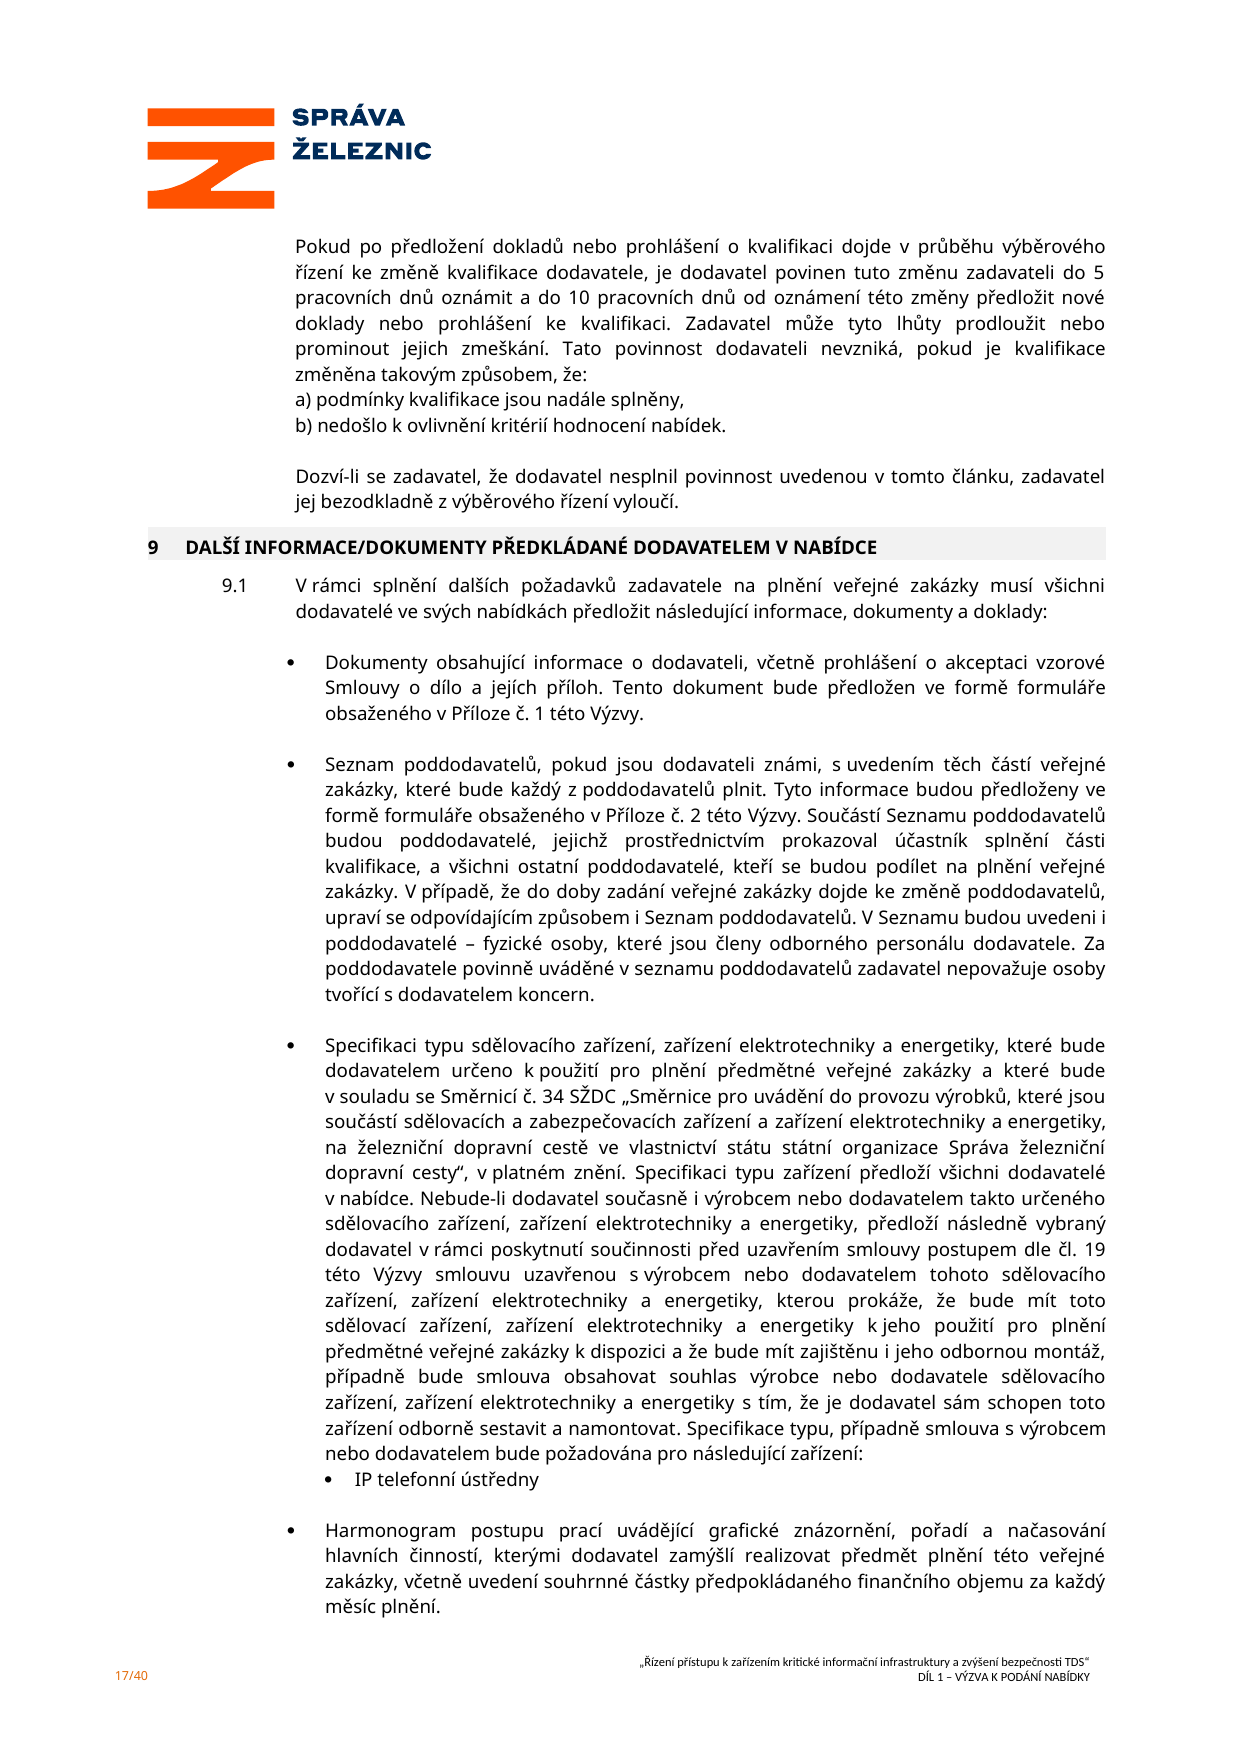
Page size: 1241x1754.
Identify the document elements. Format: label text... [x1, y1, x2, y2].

text a) podmínky kvalifikace jsou nadále splněny, [295, 387, 1106, 412]
list Dokumenty obsahující informace o dodavateli, včetně prohlášení o akceptaci vzorové Smlouvy o dílo a jejích příloh. Tento dokument bude předložen ve formě formuláře obsaženého v Příloze č. 1 této Výzvy. [287, 649, 1106, 726]
list V rámci splnění dalších požadavků zadavatele na plnění veřejné zakázky musí všichni dodavatelé ve svých nabídkách předložit následující informace, dokumenty a doklady: [222, 573, 1106, 624]
subtitle DALŠÍ INFORMACE/DOKUMENTY PŘEDKLÁDANÉ DODAVATELEM V NABÍDCE [148, 527, 1106, 560]
list IP telefonní ústředny [325, 1466, 1106, 1491]
list Specifikaci typu sdělovacího zařízení, zařízení elektrotechniky a energetiky, které bude dodavatelem určeno k použití pro plnění předmětné veřejné zakázky a které bude v souladu se Směrnicí č. 34 SŽDC „Směrnice pro uvádění do provozu výrobků, které jsou součástí sdělovacích a zabezpečovacích zařízení a zařízení elektrotechniky a energetiky, na železniční dopravní cestě ve vlastnictví státu státní organizace Správa železniční dopravní cesty“, v platném znění. Specifikaci typu zařízení předloží všichni dodavatelé v nabídce. Nebude-li dodavatel současně i výrobcem nebo dodavatelem takto určeného sdělovacího zařízení, zařízení elektrotechniky a energetiky, předloží následně vybraný dodavatel v rámci poskytnutí součinnosti před uzavřením smlouvy postupem dle čl. 19 této Výzvy smlouvu uzavřenou s výrobcem nebo dodavatelem tohoto sdělovacího zařízení, zařízení elektrotechniky a energetiky, kterou prokáže, že bude mít toto sdělovací zařízení, zařízení elektrotechniky a energetiky k jeho použití pro plnění předmětné veřejné zakázky k dispozici a že bude mít zajištěnu i jeho odbornou montáž, případně bude smlouva obsahovat souhlas výrobce nebo dodavatele sdělovacího zařízení, zařízení elektrotechniky a energetiky s tím, že je dodavatel sám schopen toto zařízení odborně sestavit a namontovat. Specifikace typu, případně smlouva s výrobcem nebo dodavatelem bude požadována pro následující zařízení: [287, 1032, 1106, 1466]
text Pokud po předložení dokladů nebo prohlášení o kvalifikaci dojde v průběhu výběrového řízení ke změně kvalifikace dodavatele, je dodavatel povinen tuto změnu zadavateli do 5 pracovních dnů oznámit a do 10 pracovních dnů od oznámení této změny předložit nové doklady nebo prohlášení ke kvalifikaci. Zadavatel může tyto lhůty prodloužit nebo prominout jejich zmeškání. Tato povinnost dodavateli nevzniká, pokud je kvalifikace změněna takovým způsobem, že: [295, 233, 1106, 387]
text b) nedošlo k ovlivnění kritérií hodnocení nabídek. [295, 412, 1106, 438]
text Dozví-li se zadavatel, že dodavatel nesplnil povinnost uvedenou v tomto článku, zadavatel jej bezodkladně z výběrového řízení vyloučí. [295, 463, 1106, 514]
list Harmonogram postupu prací uvádějící grafické znázornění, pořadí a načasování hlavních činností, kterými dodavatel zamýšlí realizovat předmět plnění této veřejné zakázky, včetně uvedení souhrnné částky předpokládaného finančního objemu za každý měsíc plnění. [288, 1517, 1106, 1619]
list Seznam poddodavatelů, pokud jsou dodavateli známi, s uvedením těch částí veřejné zakázky, které bude každý z poddodavatelů plnit. Tyto informace budou předloženy ve formě formuláře obsaženého v Příloze č. 2 této Výzvy. Součástí Seznamu poddodavatelů budou poddodavatelé, jejichž prostřednictvím prokazoval účastník splnění části kvalifikace, a všichni ostatní poddodavatelé, kteří se budou podílet na plnění veřejné zakázky. V případě, že do doby zadání veřejné zakázky dojde ke změně poddodavatelů, upraví se odpovídajícím způsobem i Seznam poddodavatelů. V Seznamu budou uvedeni i poddodavatelé – fyzické osoby, které jsou členy odborného personálu dodavatele. Za poddodavatele povinně uváděné v seznamu poddodavatelů zadavatel nepovažuje osoby tvořící s dodavatelem koncern. [288, 751, 1106, 1006]
